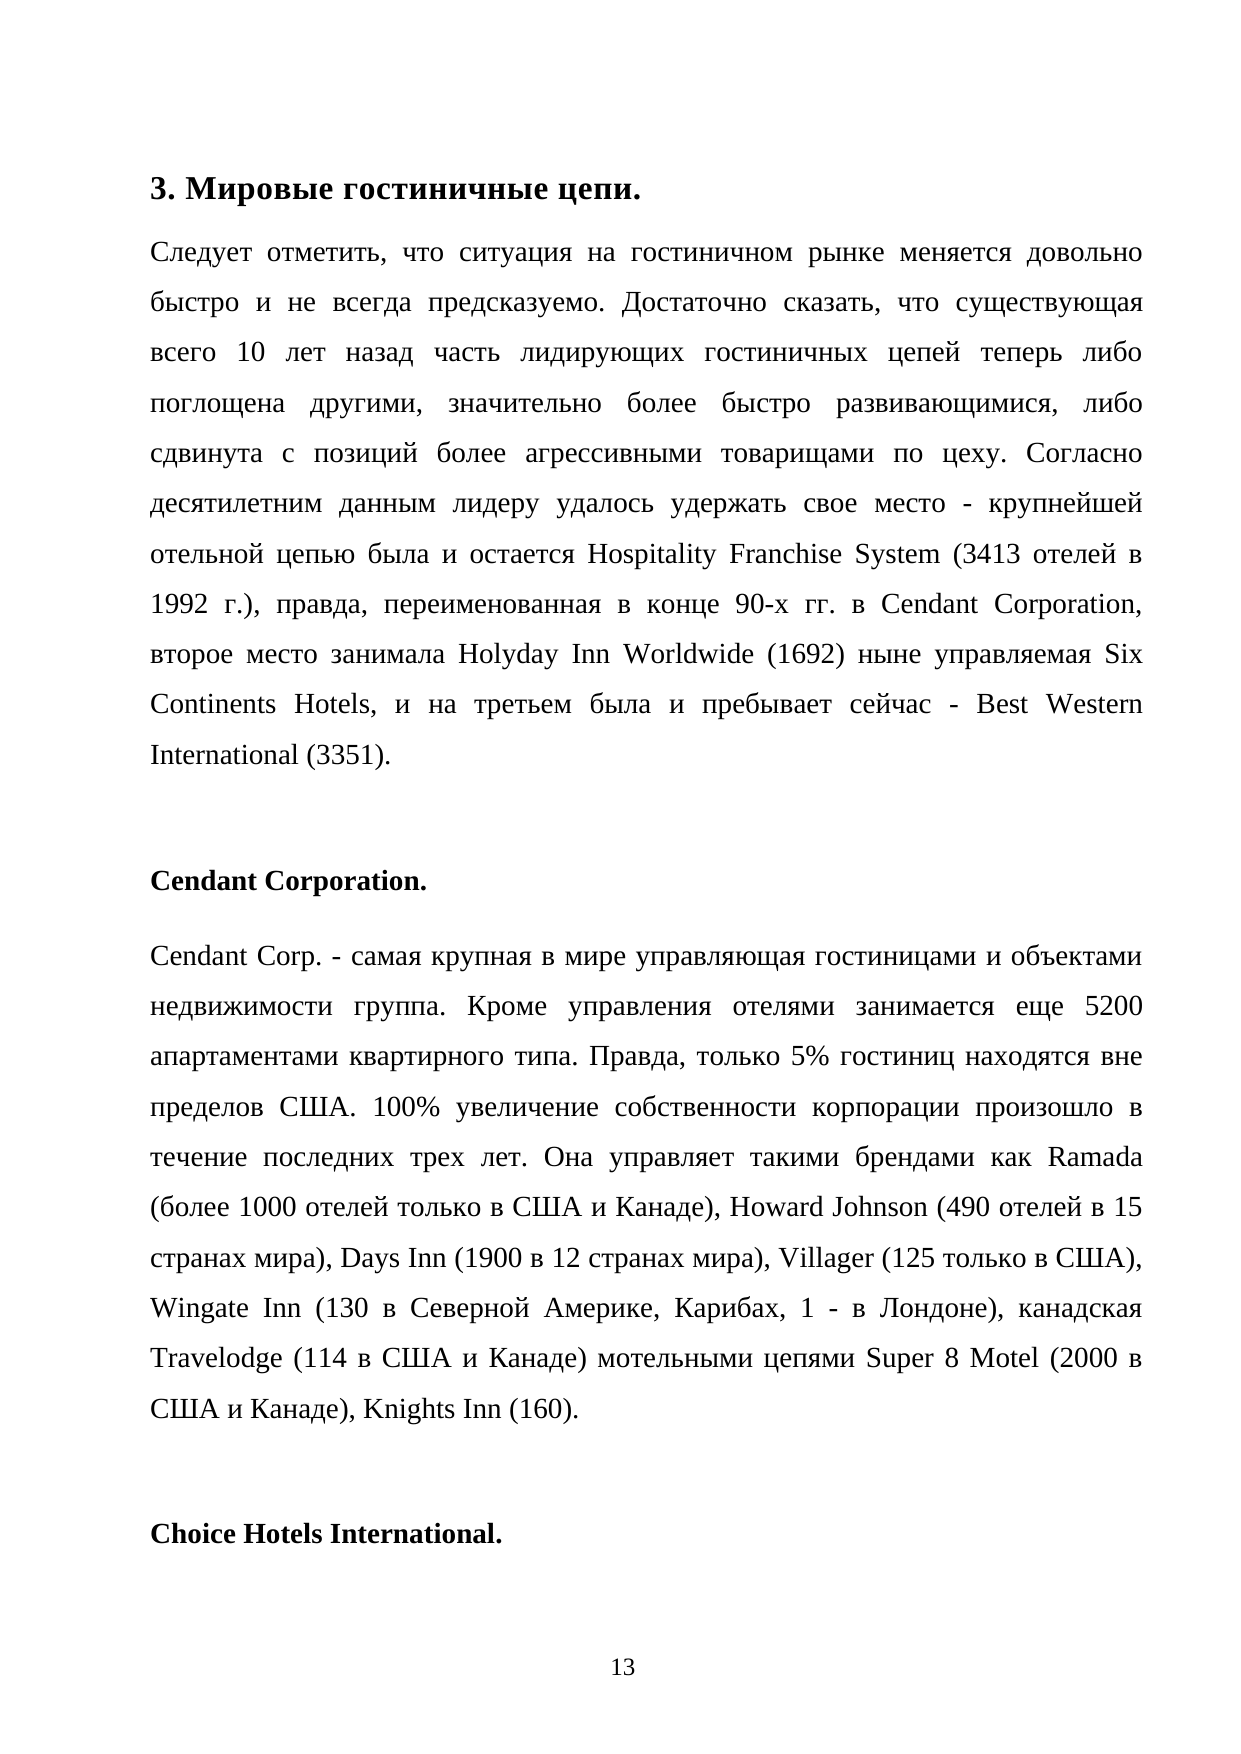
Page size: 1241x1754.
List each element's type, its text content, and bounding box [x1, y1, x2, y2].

text Choice Hotels International. [150, 1466, 1144, 1550]
text Cendant Corporation. [150, 812, 1144, 896]
text Сendant Corp. - самая крупная в мире управляющая гостиницами и объектами недвижимости группа. Кроме управления отелями занимается еще 5200 апартаментами квартирного типа. Правда, только 5% гостиниц находятся вне пределов США. 100% увеличение собственности корпорации произошло в течение последних трех лет. Она управляет такими брендами как Ramada (более 1000 отелей только в США и Канаде), Howard Johnson (490 отелей в 15 странах мира), Days Inn (1900 в 12 странах мира), Villager (125 только в США), Wingate Inn (130 в Северной Америке, Карибах, 1 - в Лондоне), канадская Travelodge (114 в США и Канаде) мотельными цепями Super 8 Motel (2000 в США и Канаде), Knights Inn (160). [150, 938, 1144, 1424]
text Следует отметить, что ситуация на гостиничном рынке меняется довольно быстро и не всегда предсказуемо. Достаточно сказать, что существующая всего 10 лет назад часть лидирующих гостиничных цепей теперь либо поглощена другими, значительно более быстро развивающимися, либо сдвинута с позиций более агрессивными товарищами по цеху. Согласно десятилетним данным лидеру удалось удержать свое место - крупнейшей отельной цепью была и остается Hospitality Franchise System (3413 отелей в .), правда, переименованная в конце 90-х гг. в Cendant Corporation, второе место занимала Holyday Inn Worldwide (1692) ныне управляемая Six Continents Hotels, и на третьем была и пребывает сейчас - Best Western International (3351). [150, 234, 1144, 771]
subtitle 3. Мировые гостиничные цепи. [150, 168, 1152, 207]
